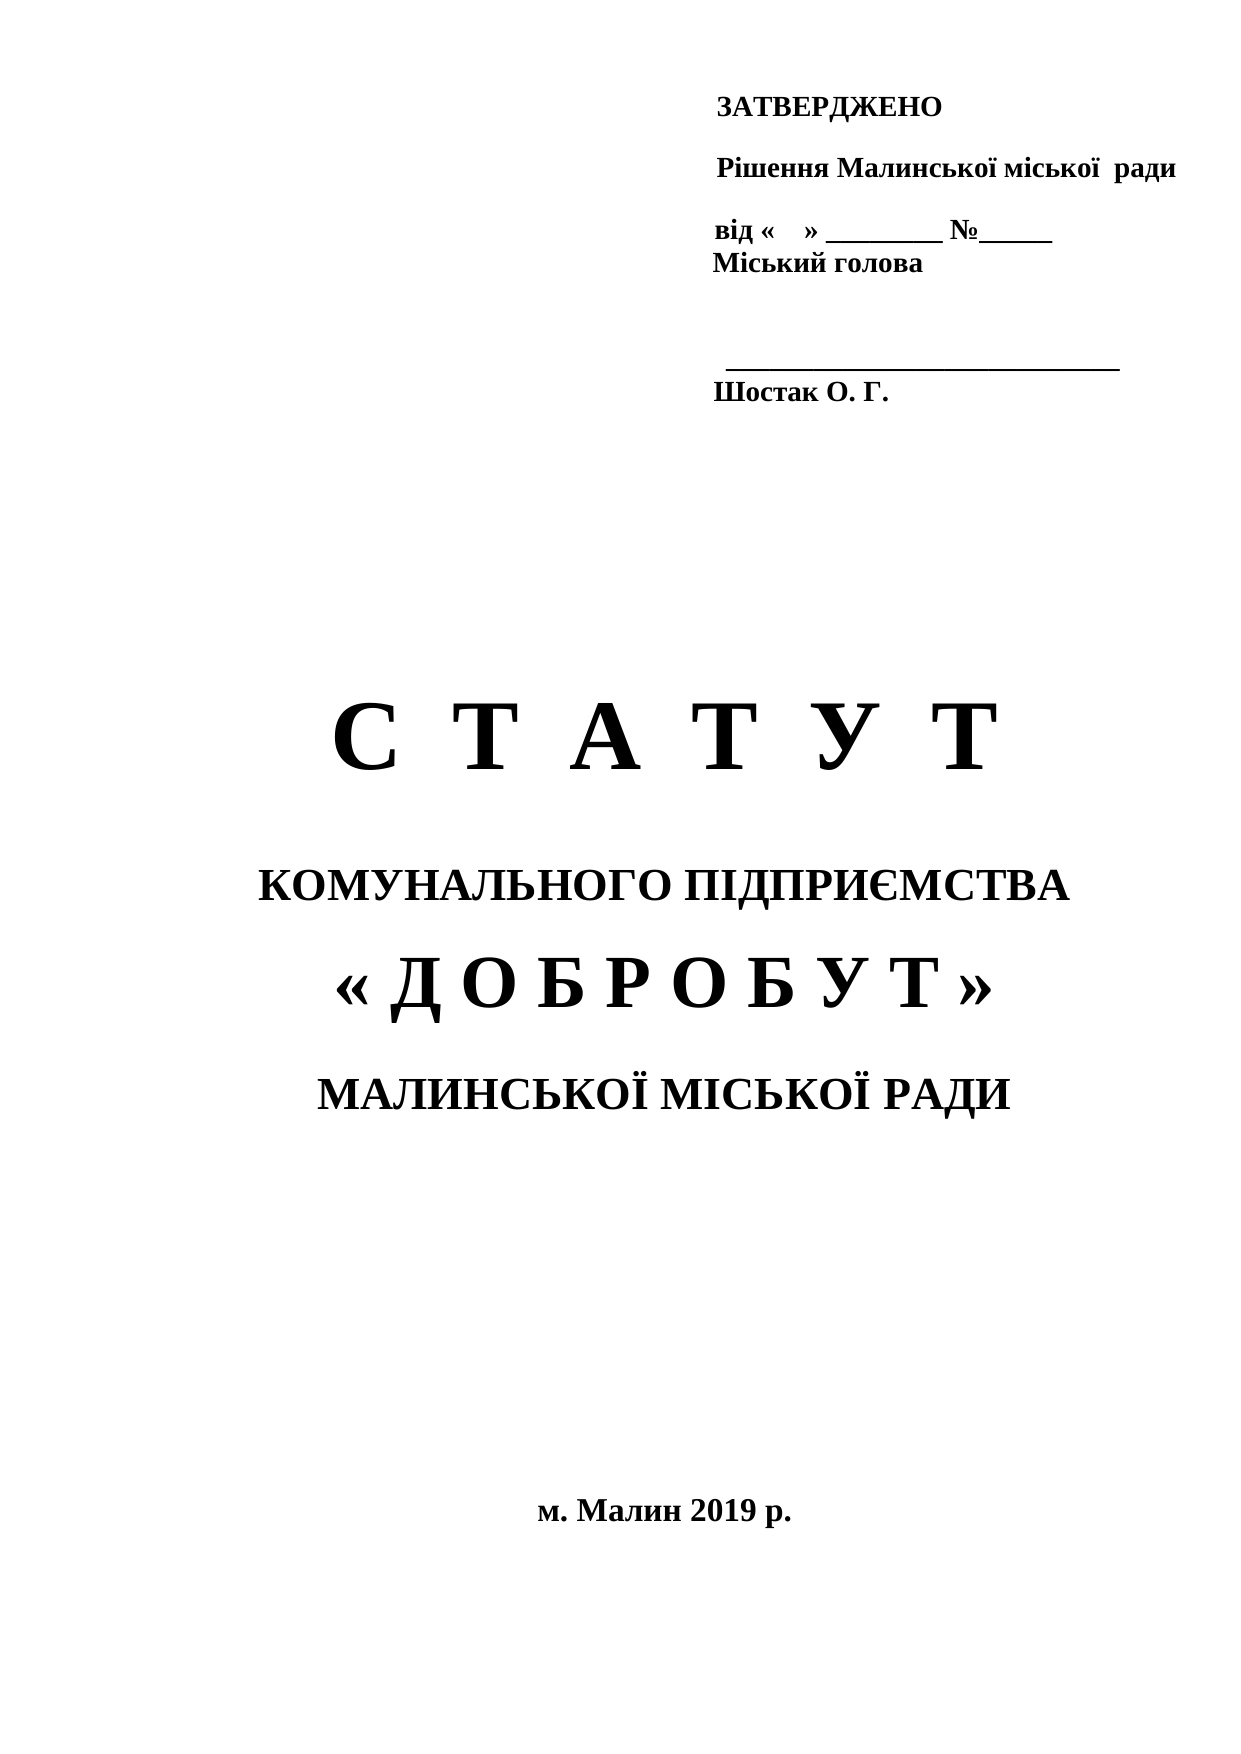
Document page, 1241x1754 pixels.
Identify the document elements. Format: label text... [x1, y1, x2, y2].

text від « » ________ №_____ [148, 212, 1181, 245]
text Міський голова [148, 245, 1181, 279]
text С Т А Т У Т [148, 676, 1181, 791]
text « Д О Б Р О Б У Т » [148, 937, 1181, 1023]
text Шостак О. Г. [148, 374, 1181, 407]
text МАЛИНСЬКОЇ МІСЬКОЇ РАДИ [148, 1066, 1181, 1119]
text Рішення Малинської міської ради [148, 150, 1181, 184]
text ЗАТВЕРДЖЕНО [148, 89, 1181, 122]
text ___________________________ [664, 312, 1181, 374]
text м. Малин 2019 р. [148, 1490, 1181, 1529]
text КОМУНАЛЬНОГО ПІДПРИЄМСТВА [148, 858, 1181, 911]
